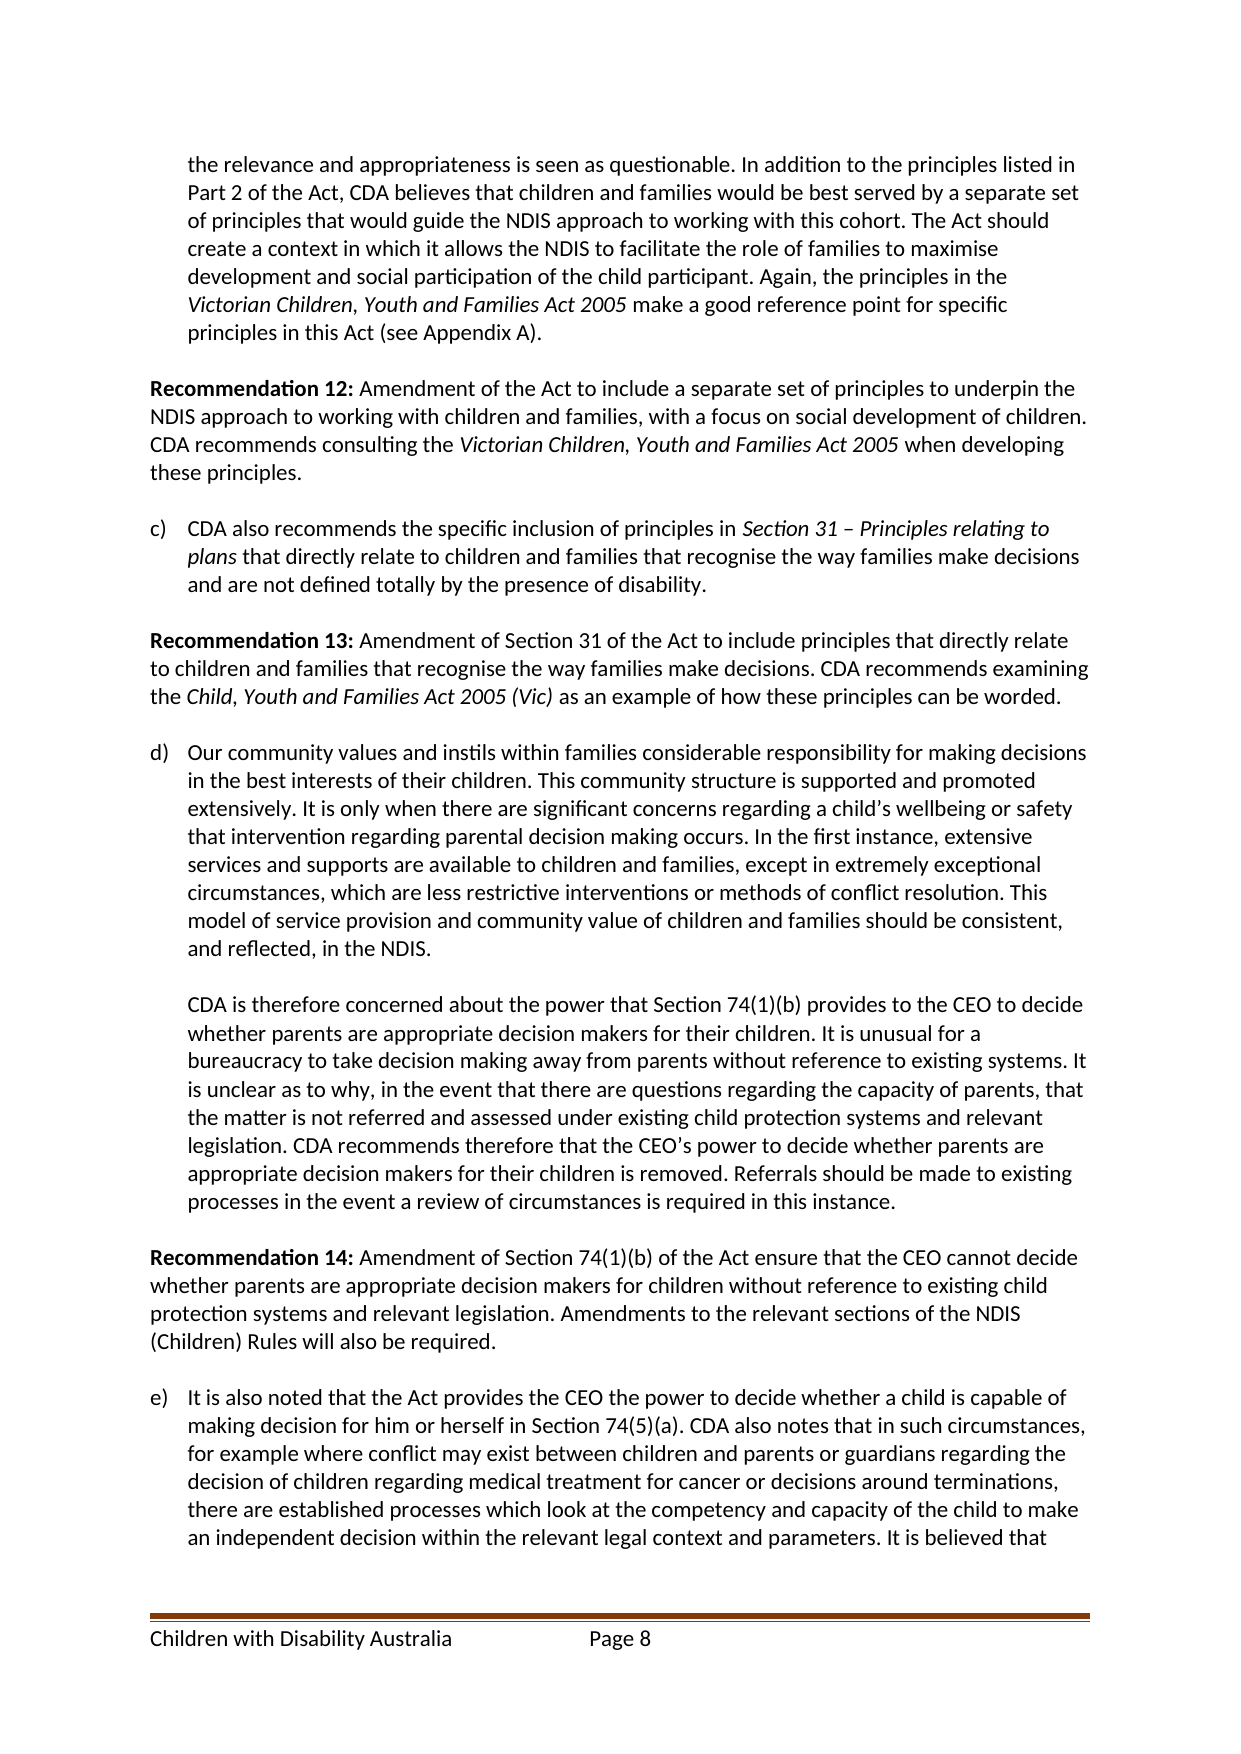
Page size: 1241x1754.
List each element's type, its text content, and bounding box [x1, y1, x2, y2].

list Recommendation 13: Amendment of Section 31 of the Act to include principles that directly relate to children and families that recognise the way families make decisions. CDA recommends examining the Child, Youth and Families Act 2005 (Vic) as an example of how these principles can be worded. [150, 626, 1090, 710]
list Recommendation 12: Amendment of the Act to include a separate set of principles to underpin the NDIS approach to working with children and families, with a focus on social development of children. CDA recommends consulting the Victorian Children, Youth and Families Act 2005 when developing these principles. [150, 374, 1090, 486]
list CDA is therefore concerned about the power that Section 74(1)(b) provides to the CEO to decide whether parents are appropriate decision makers for their children. It is unusual for a bureaucracy to take decision making away from parents without reference to existing systems. It is unclear as to why, in the event that there are questions regarding the capacity of parents, that the matter is not referred and assessed under existing child protection systems and relevant legislation. CDA recommends therefore that the CEO’s power to decide whether parents are appropriate decision makers for their children is removed. Referrals should be made to existing processes in the event a review of circumstances is required in this instance. [187, 991, 1090, 1215]
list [150, 150, 1090, 346]
list Recommendation 14: Amendment of Section 74(1)(b) of the Act ensure that the CEO cannot decide whether parents are appropriate decision makers for children without reference to existing child protection systems and relevant legislation. Amendments to the relevant sections of the NDIS (Children) Rules will also be required. [150, 1243, 1090, 1355]
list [150, 1383, 1090, 1551]
list Our community values and instils within families considerable responsibility for making decisions in the best interests of their children. This community structure is supported and promoted extensively. It is only when there are significant concerns regarding a child’s wellbeing or safety that intervention regarding parental decision making occurs. In the first instance, extensive services and supports are available to children and families, except in extremely exceptional circumstances, which are less restrictive interventions or methods of conflict resolution. This model of service provision and community value of children and families should be consistent, and reflected, in the NDIS. [150, 738, 1090, 963]
list CDA also recommends the specific inclusion of principles in Section 31 – Principles relating to plans that directly relate to children and families that recognise the way families make decisions and are not defined totally by the presence of disability. [150, 514, 1090, 598]
